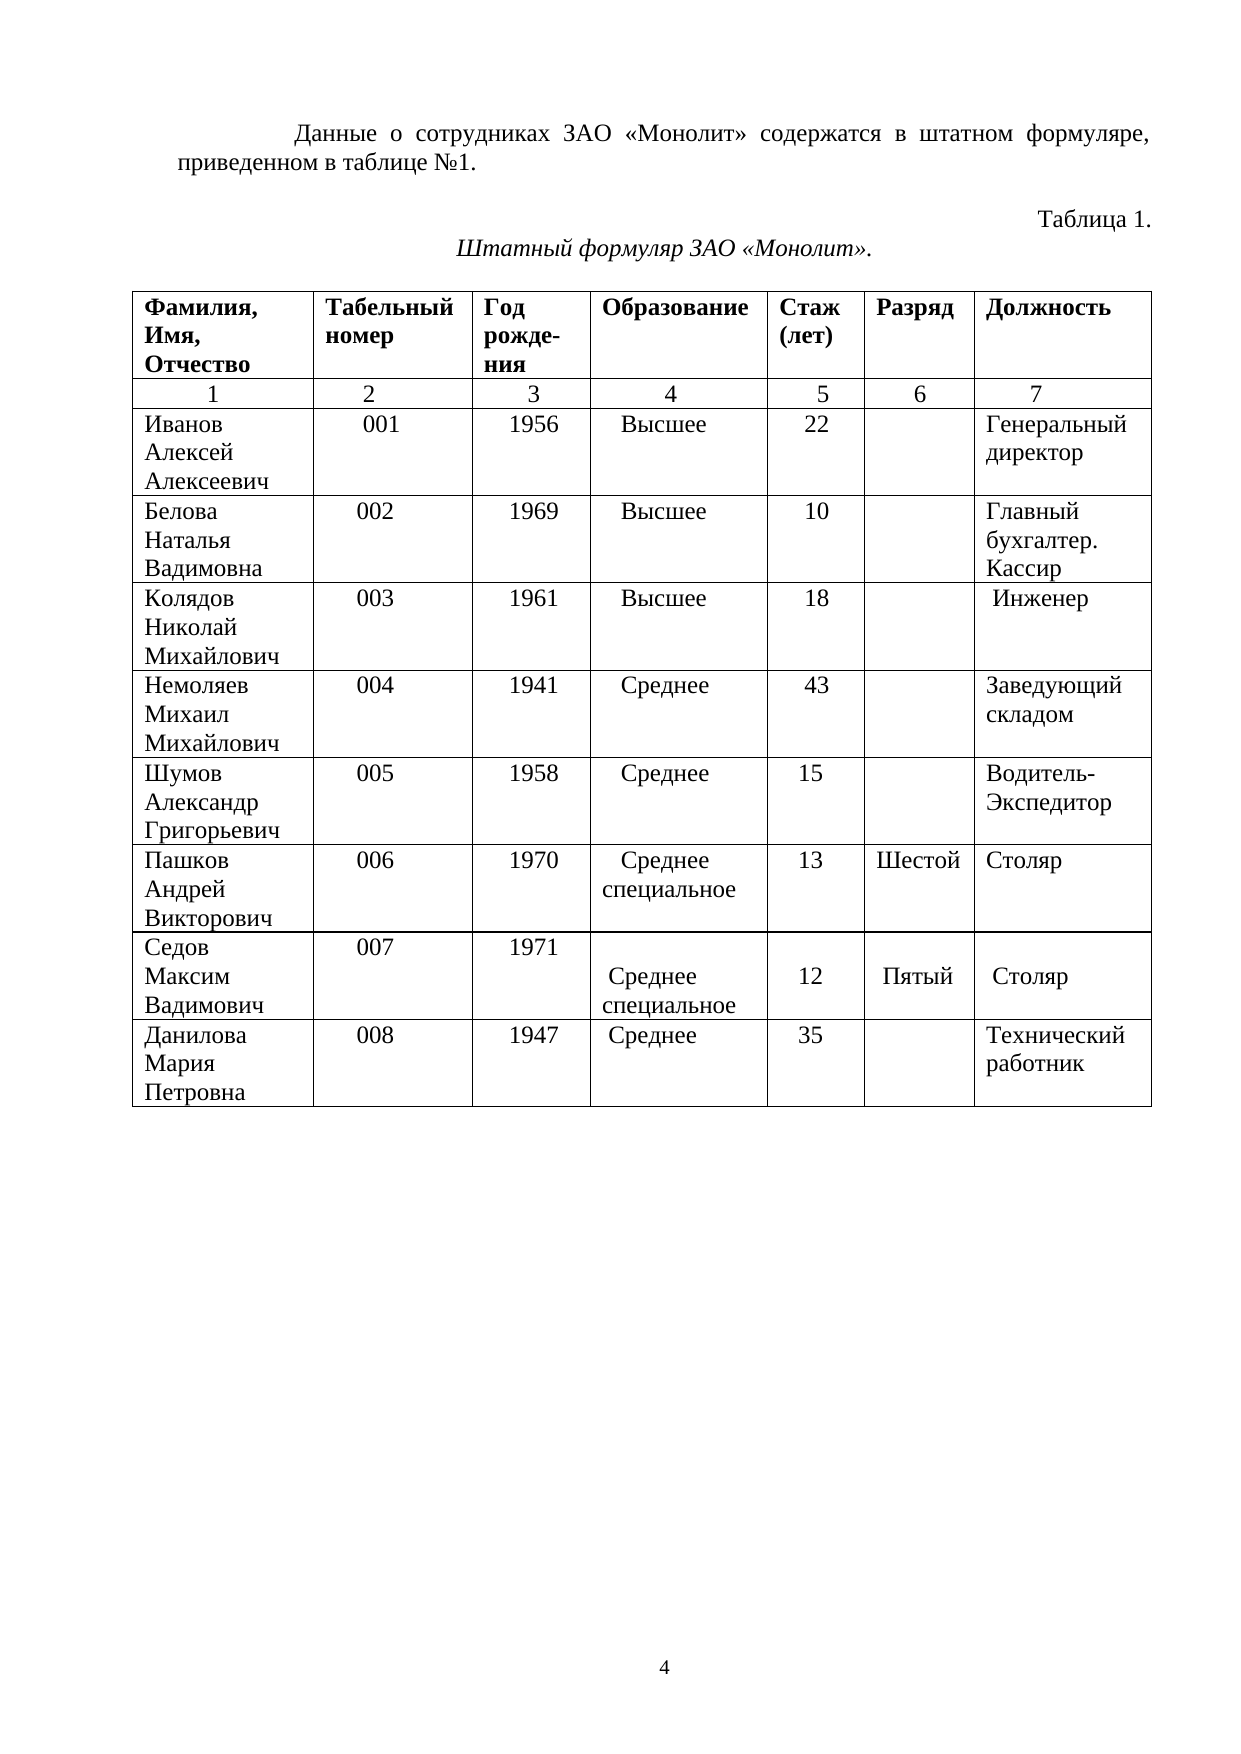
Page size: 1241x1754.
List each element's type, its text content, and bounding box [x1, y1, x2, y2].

table_cell Среднее [591, 1020, 767, 1106]
table_header Год рожде-ния [473, 292, 590, 378]
table_cell 001 [314, 409, 472, 495]
table_cell Столяр [975, 845, 1151, 931]
table_cell [865, 1020, 974, 1106]
table_cell 4 [591, 379, 767, 408]
table_cell 12 [768, 933, 864, 1019]
table_cell Заведующий складом [975, 671, 1151, 757]
table_cell 13 [768, 845, 864, 931]
text Таблица 1. [177, 204, 1152, 233]
table_cell 5 [768, 379, 864, 408]
table_cell 2 [314, 379, 472, 408]
table_cell Главный бухгалтер. Кассир [975, 496, 1151, 582]
table_cell 35 [768, 1020, 864, 1106]
table_cell Немоляев Михаил Михайлович [133, 671, 313, 757]
table_cell 18 [768, 583, 864, 669]
text Штатный формуляр ЗАО «Монолит». [177, 233, 1152, 262]
table_cell 003 [314, 583, 472, 669]
table_cell Генеральный директор [975, 409, 1151, 495]
table_header Разряд [865, 292, 974, 378]
table_cell 43 [768, 671, 864, 757]
table_cell 1971 [473, 933, 590, 1019]
table_cell [865, 671, 974, 757]
table_cell Среднее [591, 671, 767, 757]
table_cell Среднее специальное [591, 933, 767, 1019]
table_header Табельный номер [314, 292, 472, 378]
table_cell Пятый [865, 933, 974, 1019]
table_cell 1 [133, 379, 313, 408]
table_cell Высшее [591, 409, 767, 495]
table_cell 1969 [473, 496, 590, 582]
table_cell 002 [314, 496, 472, 582]
table_cell Седов Максим Вадимович [133, 933, 313, 1019]
table_cell 1947 [473, 1020, 590, 1106]
table_header Должность [975, 292, 1151, 378]
table_cell Водитель- Экспедитор [975, 758, 1151, 844]
table_header Образование [591, 292, 767, 378]
table_cell [865, 496, 974, 582]
text Данные о сотрудниках ЗАО «Монолит» содержатся в штатном формуляре, приведенном в таблице №1. [177, 118, 1152, 176]
table_cell Данилова Мария Петровна [133, 1020, 313, 1106]
table_cell 1961 [473, 583, 590, 669]
table_cell 008 [314, 1020, 472, 1106]
table_cell [865, 409, 974, 495]
table_cell [865, 583, 974, 669]
table_cell Технический работник [975, 1020, 1151, 1106]
table_cell [865, 758, 974, 844]
table_cell 10 [768, 496, 864, 582]
table_cell 3 [473, 379, 590, 408]
table_cell Колядов Николай Михайлович [133, 583, 313, 669]
table_cell 22 [768, 409, 864, 495]
table_cell Среднее [591, 758, 767, 844]
table_cell 1956 [473, 409, 590, 495]
table_cell 15 [768, 758, 864, 844]
table_cell 005 [314, 758, 472, 844]
table_cell 1958 [473, 758, 590, 844]
table_cell Высшее [591, 496, 767, 582]
table_cell 1970 [473, 845, 590, 931]
table_cell Столяр [975, 933, 1151, 1019]
table_cell 007 [314, 933, 472, 1019]
table_cell 006 [314, 845, 472, 931]
table_cell Пашков Андрей Викторович [133, 845, 313, 931]
table_cell 7 [975, 379, 1151, 408]
table_cell Белова Наталья Вадимовна [133, 496, 313, 582]
table_cell Высшее [591, 583, 767, 669]
table_cell 6 [865, 379, 974, 408]
table_cell Инженер [975, 583, 1151, 669]
table_cell Шестой [865, 845, 974, 931]
table_cell Среднее специальное [591, 845, 767, 931]
table_cell Шумов Александр Григорьевич [133, 758, 313, 844]
table_header Стаж (лет) [768, 292, 864, 378]
table_header Фамилия, Имя, Отчество [133, 292, 313, 378]
table_cell 004 [314, 671, 472, 757]
table_cell 1941 [473, 671, 590, 757]
table_cell Иванов Алексей Алексеевич [133, 409, 313, 495]
